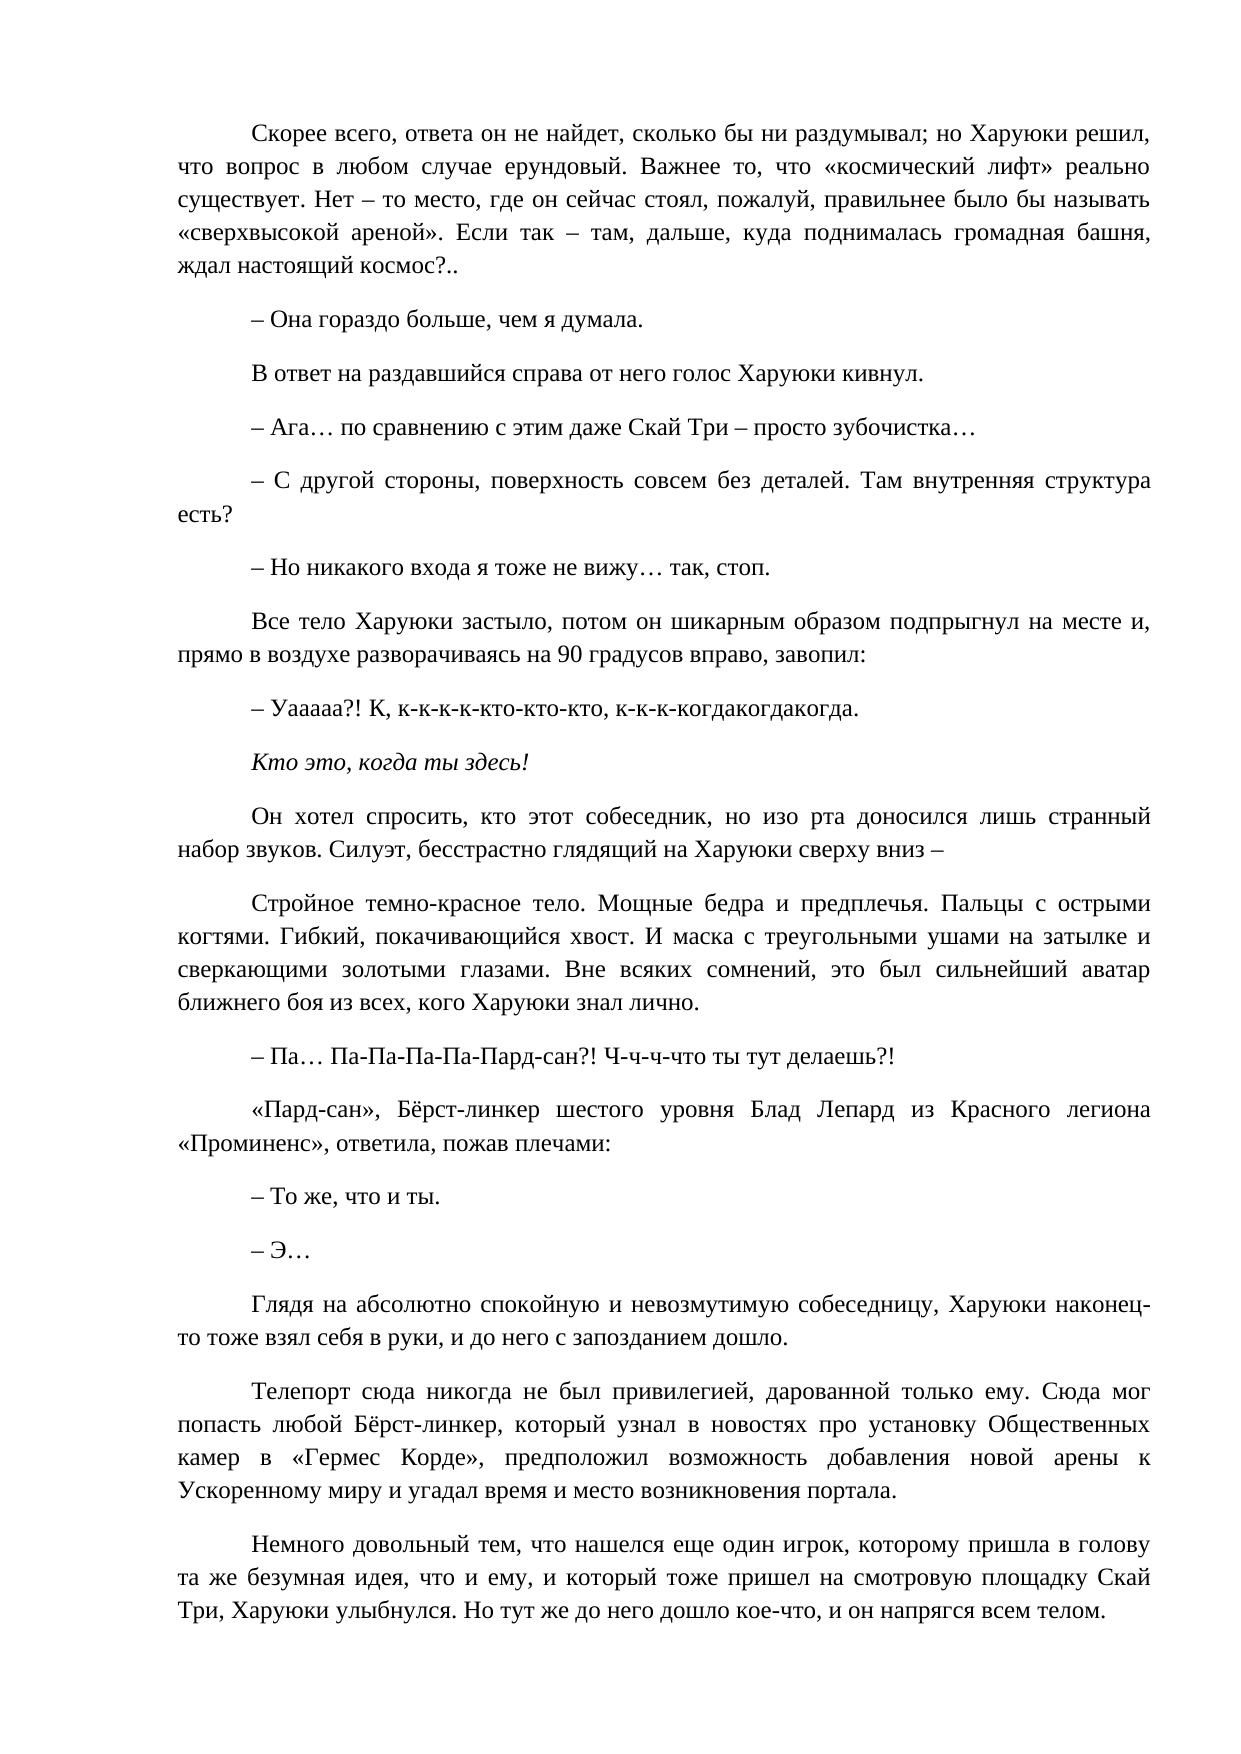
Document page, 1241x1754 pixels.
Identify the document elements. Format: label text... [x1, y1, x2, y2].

text – То же, что и ты. [177, 1181, 1152, 1210]
text – Па… Па-Па-Па-Па-Пард-сан?! Ч-ч-ч-что ты тут делаешь?! [177, 1041, 1152, 1069]
text В ответ на раздавшийся справа от него голос Харуюки кивнул. [177, 358, 1152, 387]
text Он хотел спросить, кто этот собеседник, но изо рта доносился лишь странный набор звуков. Силуэт, бесстрастно глядящий на Харуюки сверху вниз – [177, 801, 1152, 863]
text – Уааааа?! К, к-к-к-к-кто-кто-кто, к-к-к-когдакогдакогда. [177, 693, 1152, 722]
text – Ага… по сравнению с этим даже Скай Три – просто зубочистка… [177, 412, 1152, 441]
text – Она гораздо больше, чем я думала. [177, 304, 1152, 333]
text Скорее всего, ответа он не найдет, сколько бы ни раздумывал; но Харуюки решил, что вопрос в любом случае ерундовый. Важнее то, что «космический лифт» реально существует. Нет – то место, где он сейчас стоял, пожалуй, правильнее было бы называть «сверхвысокой ареной». Если так – там, дальше, куда поднималась громадная башня, ждал настоящий космос?.. [177, 118, 1152, 279]
text Кто это, когда ты здесь! [177, 747, 1152, 776]
text Немного довольный тем, что нашелся еще один игрок, которому пришла в голову та же безумная идея, что и ему, и который тоже пришел на смотровую площадку Скай Три, Харуюки улыбнулся. Но тут же до него дошло кое-что, и он напрягся всем телом. [177, 1529, 1152, 1624]
text Стройное темно-красное тело. Мощные бедра и предплечья. Пальцы с острыми когтями. Гибкий, покачивающийся хвост. И маска с треугольными ушами на затылке и сверкающими золотыми глазами. Вне всяких сомнений, это был сильнейший аватар ближнего боя из всех, кого Харуюки знал лично. [177, 888, 1152, 1016]
text Все тело Харуюки застыло, потом он шикарным образом подпрыгнул на месте и, прямо в воздухе разворачиваясь на 90 градусов вправо, завопил: [177, 606, 1152, 668]
text Глядя на абсолютно спокойную и невозмутимую собеседницу, Харуюки наконец-то тоже взял себя в руки, и до него с запозданием дошло. [177, 1289, 1152, 1351]
text Телепорт сюда никогда не был привилегией, дарованной только ему. Сюда мог попасть любой Бёрст-линкер, который узнал в новостях про установку Общественных камер в «Гермес Корде», предположил возможность добавления новой арены к Ускоренному миру и угадал время и место возникновения портала. [177, 1376, 1152, 1504]
text – Но никакого входа я тоже не вижу… так, стоп. [177, 552, 1152, 581]
text – С другой стороны, поверхность совсем без деталей. Там внутренняя структура есть? [177, 466, 1152, 527]
text «Пард-сан», Бёрст-линкер шестого уровня Блад Лепард из Красного легиона «Проминенс», ответила, пожав плечами: [177, 1094, 1152, 1156]
text – Э… [177, 1235, 1152, 1264]
